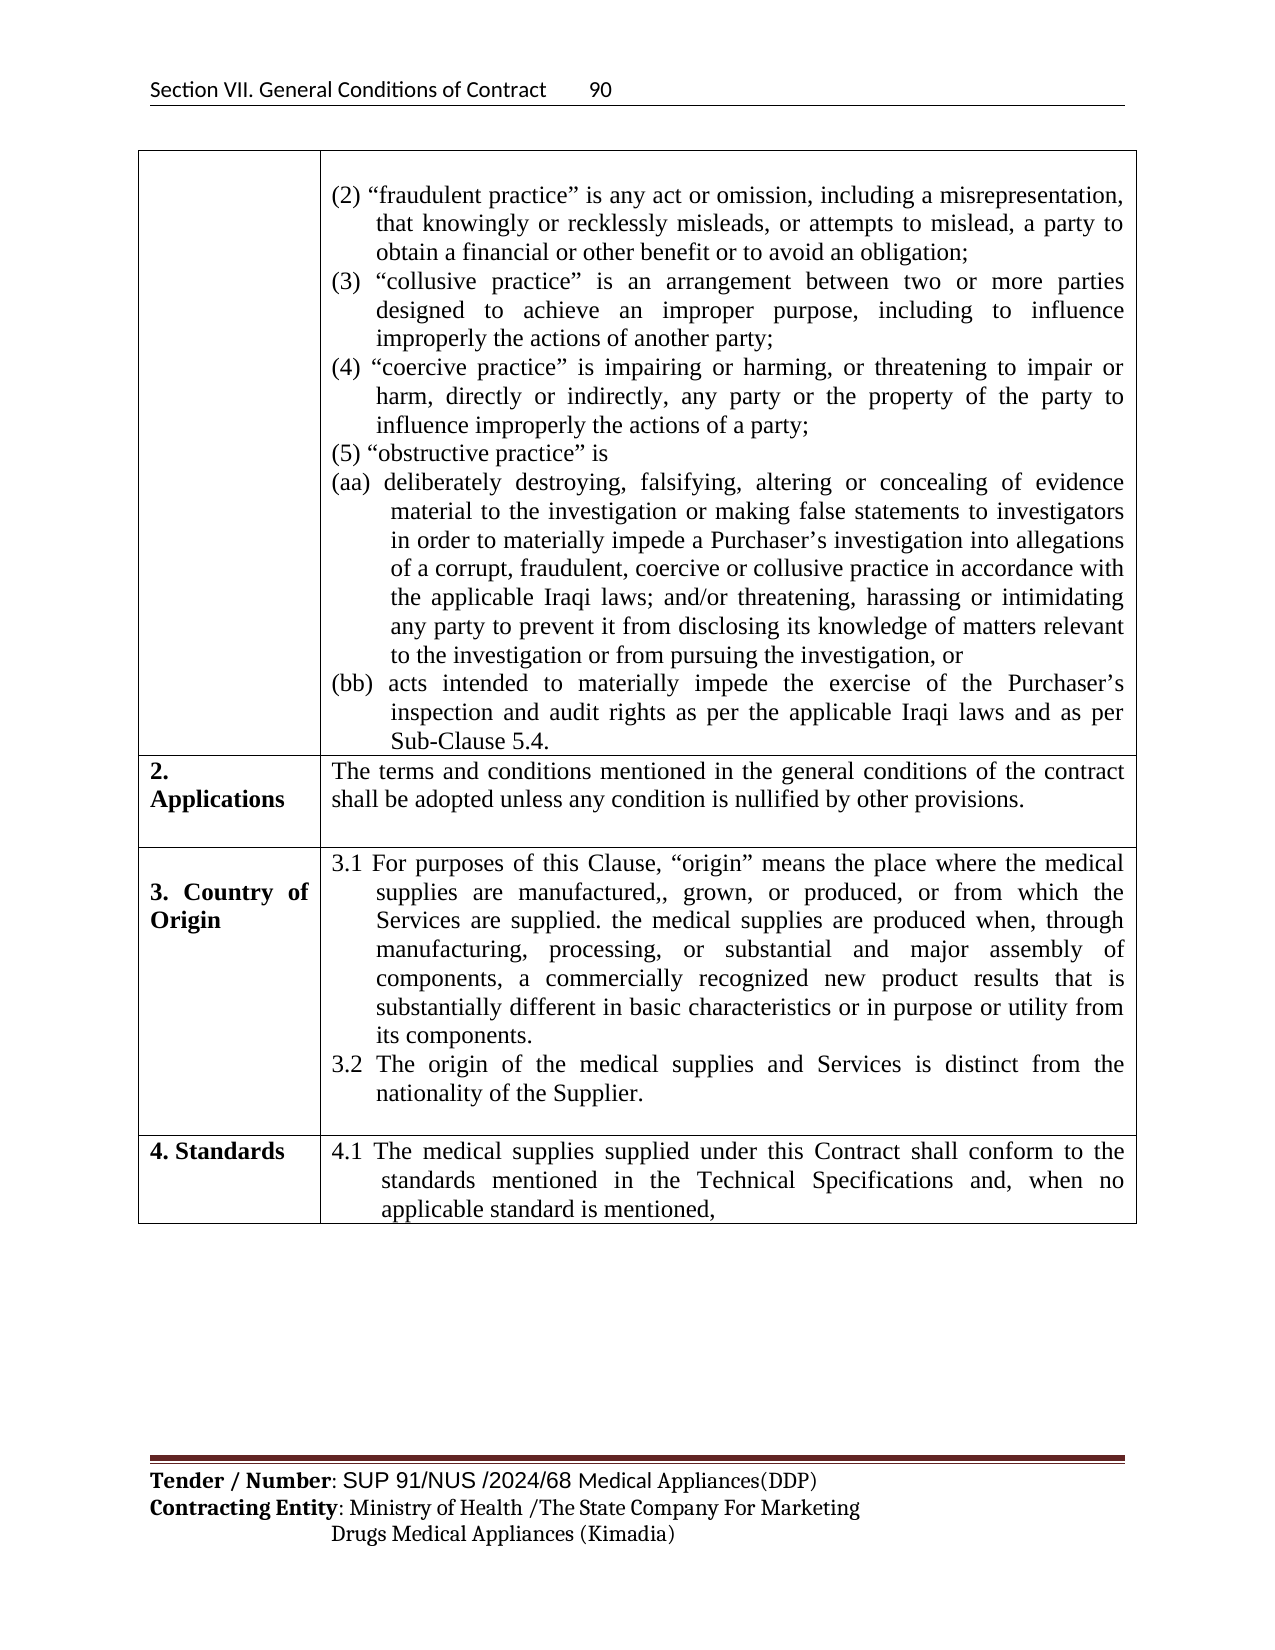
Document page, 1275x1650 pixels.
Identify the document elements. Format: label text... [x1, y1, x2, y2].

table_cell 3.1 For purposes of this Clause, “origin” means the place where the medical supplies are manufactured,, grown, or produced, or from which the Services are supplied. the medical supplies are produced when, through manufacturing, processing, or substantial and major assembly of components, a commercially recognized new product results that is substantially different in basic characteristics or in purpose or utility from its components. 3.2 The origin of the medical supplies and Services is distinct from the nationality of the Supplier. [321, 848, 1136, 1135]
table_cell (2) “fraudulent practice” is any act or omission, including a misrepresentation, that knowingly or recklessly misleads, or attempts to mislead, a party to obtain a financial or other benefit or to avoid an obligation; (3) “collusive practice” is an arrangement between two or more parties designed to achieve an improper purpose, including to influence improperly the actions of another party; (4) “coercive practice” is impairing or harming, or threatening to impair or harm, directly or indirectly, any party or the property of the party to influence improperly the actions of a party; (5) “obstructive practice” is (aa) deliberately destroying, falsifying, altering or concealing of evidence material to the investigation or making false statements to investigators in order to materially impede a Purchaser’s investigation into allegations of a corrupt, fraudulent, coercive or collusive practice in accordance with the applicable Iraqi laws; and/or threatening, harassing or intimidating any party to prevent it from disclosing its knowledge of matters relevant to the investigation or from pursuing the investigation, or (bb) acts intended to materially impede the exercise of the Purchaser’s inspection and audit rights as per the applicable Iraqi laws and as per Sub-Clause 5.4. [321, 151, 1136, 755]
table_cell [139, 151, 320, 755]
table_cell 4. Standards [139, 1136, 320, 1223]
table_cell 3. Country of Origin [139, 848, 320, 1135]
table_cell The terms and conditions mentioned in the general conditions of the contract shall be adopted unless any condition is nullified by other provisions. [321, 756, 1136, 847]
table_cell 4.1 The medical supplies supplied under this Contract shall conform to the standards mentioned in the Technical Specifications and, when no applicable standard is mentioned, [321, 1136, 1136, 1223]
table_cell 2. Applications [139, 756, 320, 847]
